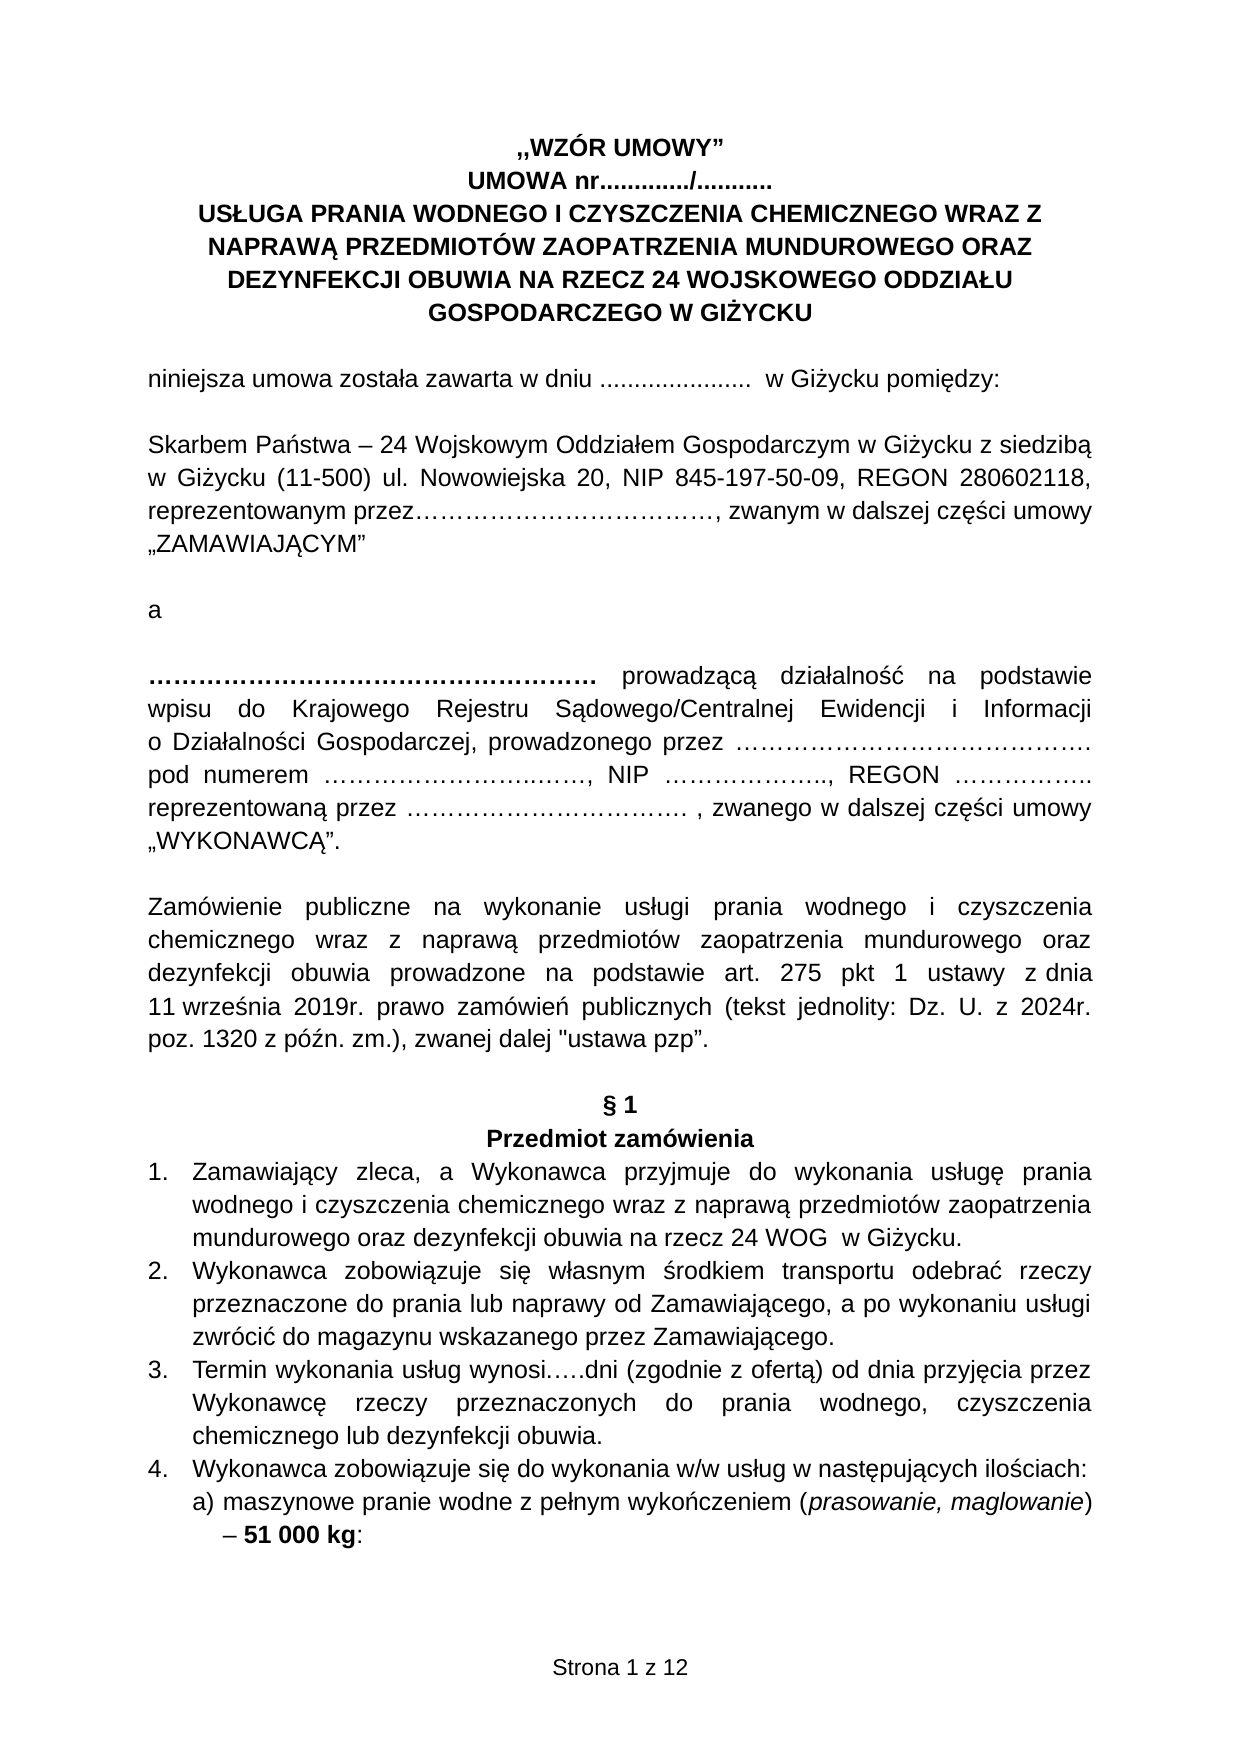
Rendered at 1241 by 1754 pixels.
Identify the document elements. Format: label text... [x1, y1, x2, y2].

text niniejsza umowa została zawarta w dniu ...................... w Giżycku pomiędzy: [148, 364, 1093, 393]
text a [148, 595, 1093, 624]
list maszynowe pranie wodne z pełnym wykończeniem (prasowanie, maglowanie) – 51 000 kg: [192, 1487, 1093, 1548]
text § 1 [148, 1091, 1093, 1119]
text ,,WZÓR UMOWY” [148, 133, 1093, 162]
list Wykonawca zobowiązuje się własnym środkiem transportu odebrać rzeczy przeznaczone do prania lub naprawy od Zamawiającego, a po wykonaniu usługi zwrócić do magazynu wskazanego przez Zamawiającego. [148, 1256, 1093, 1350]
text Skarbem Państwa – 24 Wojskowym Oddziałem Gospodarczym w Giżycku z siedzibą w Giżycku (11-500) ul. Nowowiejska 20, NIP 845-197-50-09, REGON 280602118, reprezentowanym przez………………………………, zwanym w dalszej części umowy „ZAMAWIAJĄCYM” [148, 430, 1093, 558]
text ……………………………………………… prowadzącą działalność na podstawie wpisu do Krajowego Rejestru Sądowego/Centralnej Ewidencji i Informacji o Działalności Gospodarczej, prowadzonego przez ……………………………………. pod numerem ……………………..……, NIP ……………….., REGON …………….. reprezentowaną przez ……………………………. , zwanego w dalszej części umowy „WYKONAWCĄ”. [148, 661, 1093, 855]
text Zamówienie publiczne na wykonanie usługi prania wodnego i czyszczenia chemicznego wraz z naprawą przedmiotów zaopatrzenia mundurowego oraz dezynfekcji obuwia prowadzone na podstawie art. 275 pkt 1 ustawy z dnia 11 września 2019r. prawo zamówień publicznych (tekst jednolity: Dz. U. z 2024r. poz. 1320 z późn. zm.), zwanej dalej "ustawa pzp”. [148, 892, 1093, 1053]
text USŁUGA PRANIA WODNEGO I CZYSZCZENIA CHEMICZNEGO WRAZ Z NAPRAWĄ PRZEDMIOTÓW ZAOPATRZENIA MUNDUROWEGO ORAZ DEZYNFEKCJI OBUWIA NA RZECZ 24 WOJSKOWEGO ODDZIAŁU GOSPODARCZEGO W GIŻYCKU [148, 199, 1093, 327]
list Termin wykonania usług wynosi.….dni (zgodnie z ofertą) od dnia przyjęcia przez Wykonawcę rzeczy przeznaczonych do prania wodnego, czyszczenia chemicznego lub dezynfekcji obuwia. [148, 1355, 1093, 1449]
text Przedmiot zamówienia [148, 1123, 1093, 1152]
text UMOWA nr............./........... [148, 166, 1093, 195]
list Wykonawca zobowiązuje się do wykonania w/w usług w następujących ilościach: [148, 1454, 1093, 1482]
list Zamawiający zleca, a Wykonawca przyjmuje do wykonania usługę prania wodnego i czyszczenia chemicznego wraz z naprawą przedmiotów zaopatrzenia mundurowego oraz dezynfekcji obuwia na rzecz 24 WOG w Giżycku. [148, 1157, 1093, 1251]
